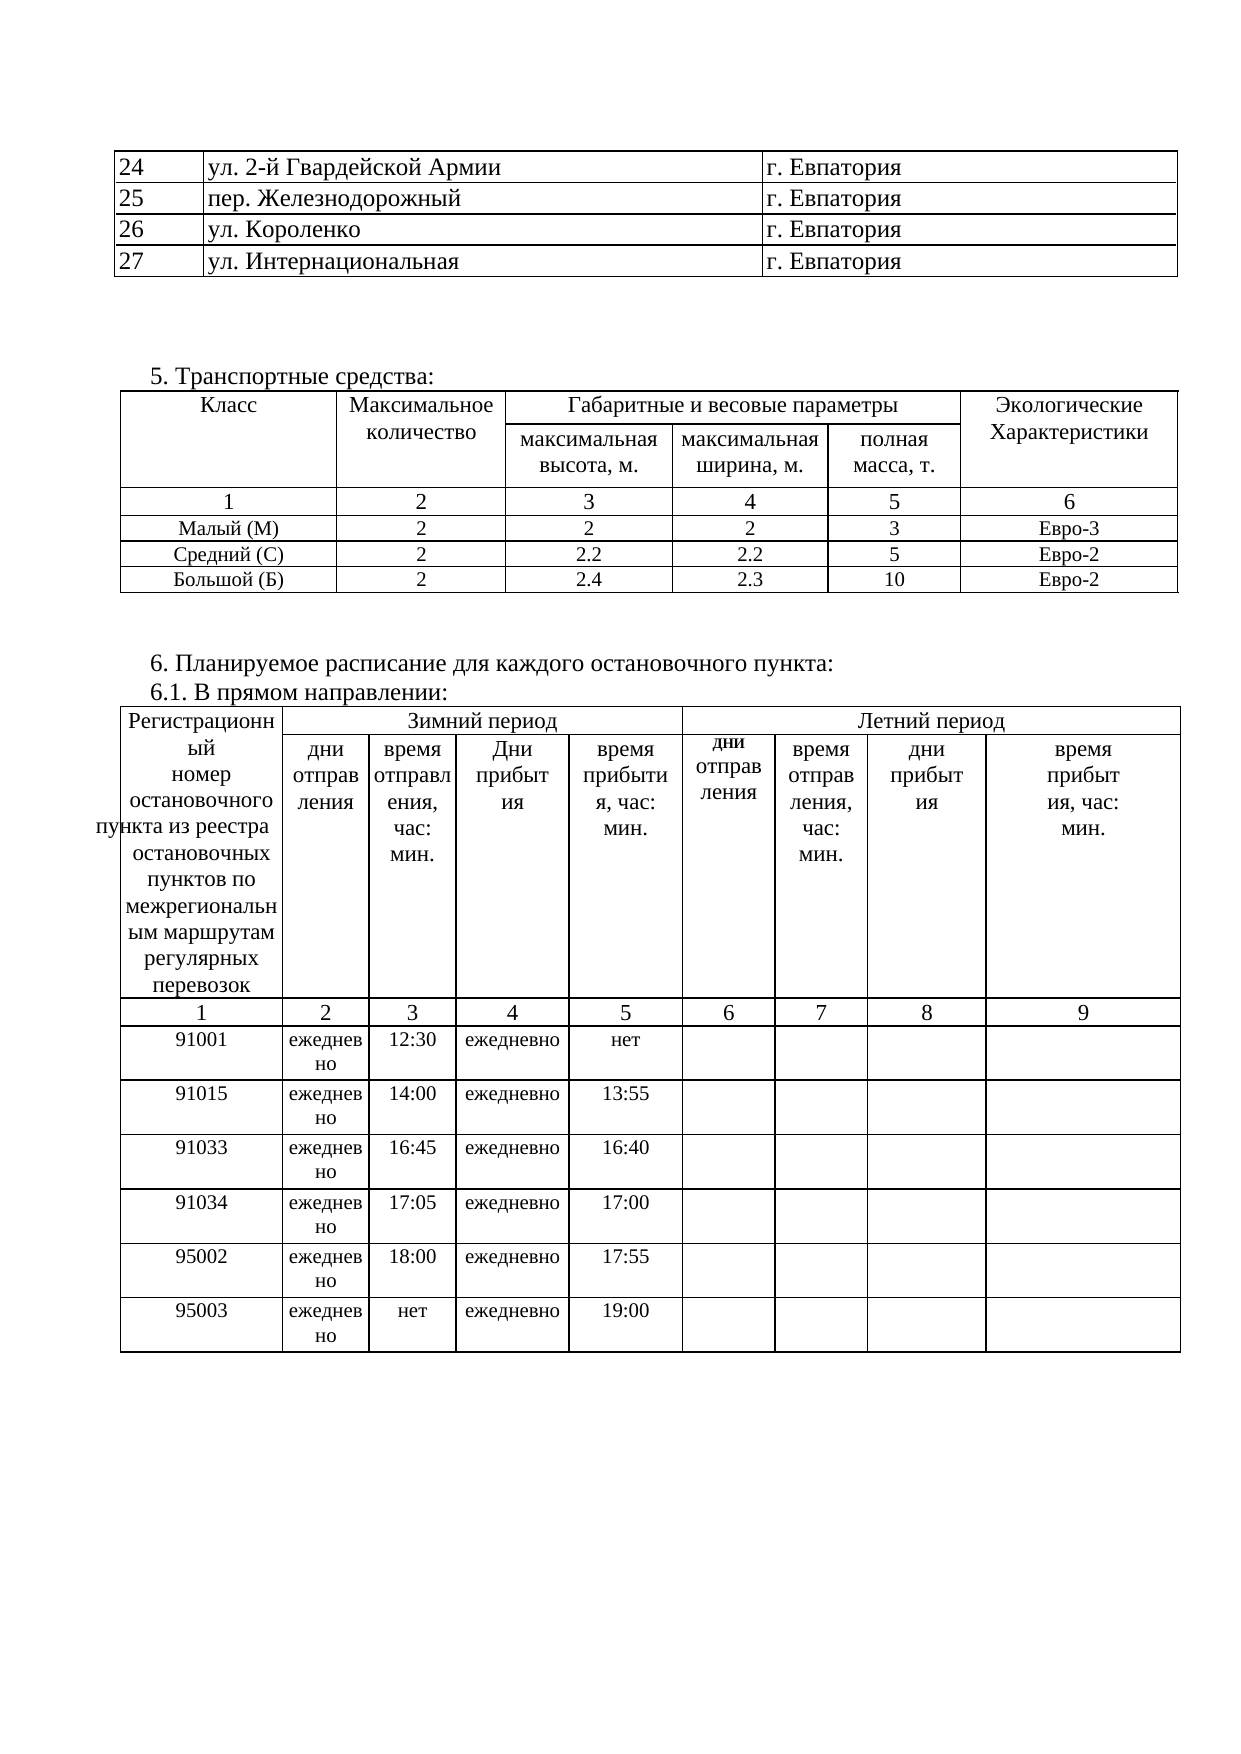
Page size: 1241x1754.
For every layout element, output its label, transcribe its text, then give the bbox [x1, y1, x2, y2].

table_cell 95002 [121, 1244, 282, 1297]
table_cell время отправл ения, час: мин. [370, 735, 455, 997]
table_cell ежедневно [457, 1135, 568, 1188]
table_cell Дни прибыт ия [457, 735, 568, 997]
table_cell ежедневно [283, 1135, 368, 1188]
table_cell 91034 [121, 1190, 282, 1242]
table_cell ежедневно [457, 1298, 568, 1351]
table_cell Евро-2 [961, 542, 1177, 566]
table_cell время отправ ления, час: мин. [776, 735, 867, 997]
table_cell 2 [283, 999, 368, 1025]
text 6.1. В прямом направлении: [150, 677, 1090, 706]
table_cell [868, 1135, 985, 1188]
table_cell 2 [506, 516, 672, 540]
table_cell 16:45 [370, 1135, 455, 1188]
table_cell [683, 1081, 774, 1134]
table_cell [683, 1135, 774, 1188]
table_cell 5 [570, 999, 682, 1025]
table_cell 8 [868, 999, 985, 1025]
table_cell [683, 1298, 774, 1351]
table_cell Малый (М) [121, 516, 336, 540]
text 5. Транспортные средства: [150, 361, 1090, 390]
table_cell 1 [121, 999, 282, 1025]
table_cell Средний (С) [121, 542, 336, 566]
table_cell 6 [961, 488, 1177, 514]
table_cell 2.2 [506, 542, 672, 566]
table_cell нет [570, 1027, 682, 1079]
table_cell максимальная высота, м. [506, 425, 672, 487]
table_cell [776, 1081, 867, 1134]
table_cell 91001 [121, 1027, 282, 1079]
table_cell г. Евпатория [763, 244, 1177, 276]
table_cell максимальная ширина, м. [673, 425, 827, 487]
table_cell [987, 1081, 1180, 1134]
table_cell Евро-3 [961, 516, 1177, 540]
table_header Регистрационный номер остановочного пункта из реестра остановочных пунктов по межрегиональным маршрутам регулярных перевозок [121, 707, 282, 997]
table_cell [868, 1081, 985, 1134]
table_cell 91015 [121, 1081, 282, 1134]
table_cell 3 [370, 999, 455, 1025]
table_cell время прибыт ия, час: мин. [987, 735, 1180, 997]
table_cell [987, 1244, 1180, 1297]
table_cell ежедневно [457, 1027, 568, 1079]
table_cell 5 [829, 488, 960, 514]
table_cell 7 [776, 999, 867, 1025]
table_cell [683, 1244, 774, 1297]
table_cell время прибыти я, час: мин. [570, 735, 682, 997]
table_cell г. Евпатория [763, 213, 1177, 244]
table_cell 10 [829, 567, 960, 591]
table_cell [868, 1298, 985, 1351]
table_cell 2 [673, 516, 827, 540]
table_cell Большой (Б) [121, 567, 336, 591]
table_cell 4 [673, 488, 827, 514]
table_cell 2.2 [673, 542, 827, 566]
table_header Летний период [683, 707, 1180, 733]
table_cell дни прибыт ия [868, 735, 985, 997]
table_cell 2.4 [506, 567, 672, 591]
table_cell ул. Короленко [204, 215, 762, 244]
table_cell ул. 2-й Гвардейской Армии [204, 152, 762, 181]
table_cell 26 [115, 214, 203, 244]
table_cell 2 [337, 516, 505, 540]
table_cell ежедневно [283, 1081, 368, 1134]
table_cell 2 [337, 542, 505, 566]
table_cell 19:00 [570, 1298, 682, 1351]
table_cell дни отправ ления [283, 735, 368, 997]
table_cell [868, 1244, 985, 1297]
table_cell 12:30 [370, 1027, 455, 1079]
text 6. Планируемое расписание для каждого остановочного пункта: [150, 648, 1090, 677]
table_cell Евро-2 [961, 567, 1177, 591]
table_cell 5 [829, 542, 960, 566]
table_cell [683, 1027, 774, 1079]
table_cell ДНИ отправ ления [683, 735, 774, 997]
table_cell [868, 1027, 985, 1079]
table_cell 4 [457, 999, 568, 1025]
table_cell 17:05 [370, 1190, 455, 1242]
table_cell 3 [829, 516, 960, 540]
table_cell ежедневно [457, 1190, 568, 1242]
table_cell 16:40 [570, 1135, 682, 1188]
table_cell ежедневно [457, 1244, 568, 1297]
table_cell 14:00 [370, 1081, 455, 1134]
table_cell 6 [683, 999, 774, 1025]
table_cell ежедневно [457, 1081, 568, 1134]
table_cell [776, 1135, 867, 1188]
table_cell 17:00 [570, 1190, 682, 1242]
table_cell [776, 1027, 867, 1079]
table_cell ежедневно [283, 1190, 368, 1242]
table_cell г. Евпатория [763, 181, 1177, 213]
table_header Экологические Характеристики [961, 392, 1177, 487]
table_cell 2.3 [673, 567, 827, 591]
table_cell полная масса, т. [829, 425, 960, 487]
table_cell 13:55 [570, 1081, 682, 1134]
table_cell [776, 1244, 867, 1297]
table_cell 27 [115, 245, 203, 276]
table_header Габаритные и весовые параметры [506, 392, 960, 423]
table_cell ул. Интернациональная [204, 246, 762, 276]
table_cell [987, 1027, 1180, 1079]
table_cell 2 [337, 488, 505, 514]
table_cell пер. Железнодорожный [204, 183, 762, 213]
table_cell 3 [506, 488, 672, 514]
table_header Зимний период [283, 707, 682, 733]
table_cell [987, 1298, 1180, 1351]
table_cell [776, 1298, 867, 1351]
table_cell 18:00 [370, 1244, 455, 1297]
table_header Класс [121, 392, 336, 487]
table_cell ежедневно [283, 1027, 368, 1079]
table_cell г. Евпатория [763, 152, 1177, 181]
table_cell 1 [121, 488, 336, 514]
table_cell 9 [987, 999, 1180, 1025]
table_cell [987, 1190, 1180, 1242]
table_header Максимальное количество [337, 392, 505, 487]
table_cell [776, 1190, 867, 1242]
table_cell 25 [115, 183, 203, 213]
table_cell нет [370, 1298, 455, 1351]
table_cell [987, 1135, 1180, 1188]
table_cell ежедневно [283, 1244, 368, 1297]
table_cell 2 [337, 567, 505, 591]
table_cell 95003 [121, 1298, 282, 1351]
table_cell ежедневно [283, 1298, 368, 1351]
table_cell [683, 1190, 774, 1242]
table_cell 91033 [121, 1135, 282, 1188]
table_cell [868, 1190, 985, 1242]
table_cell 24 [115, 152, 203, 181]
table_cell 17:55 [570, 1244, 682, 1297]
